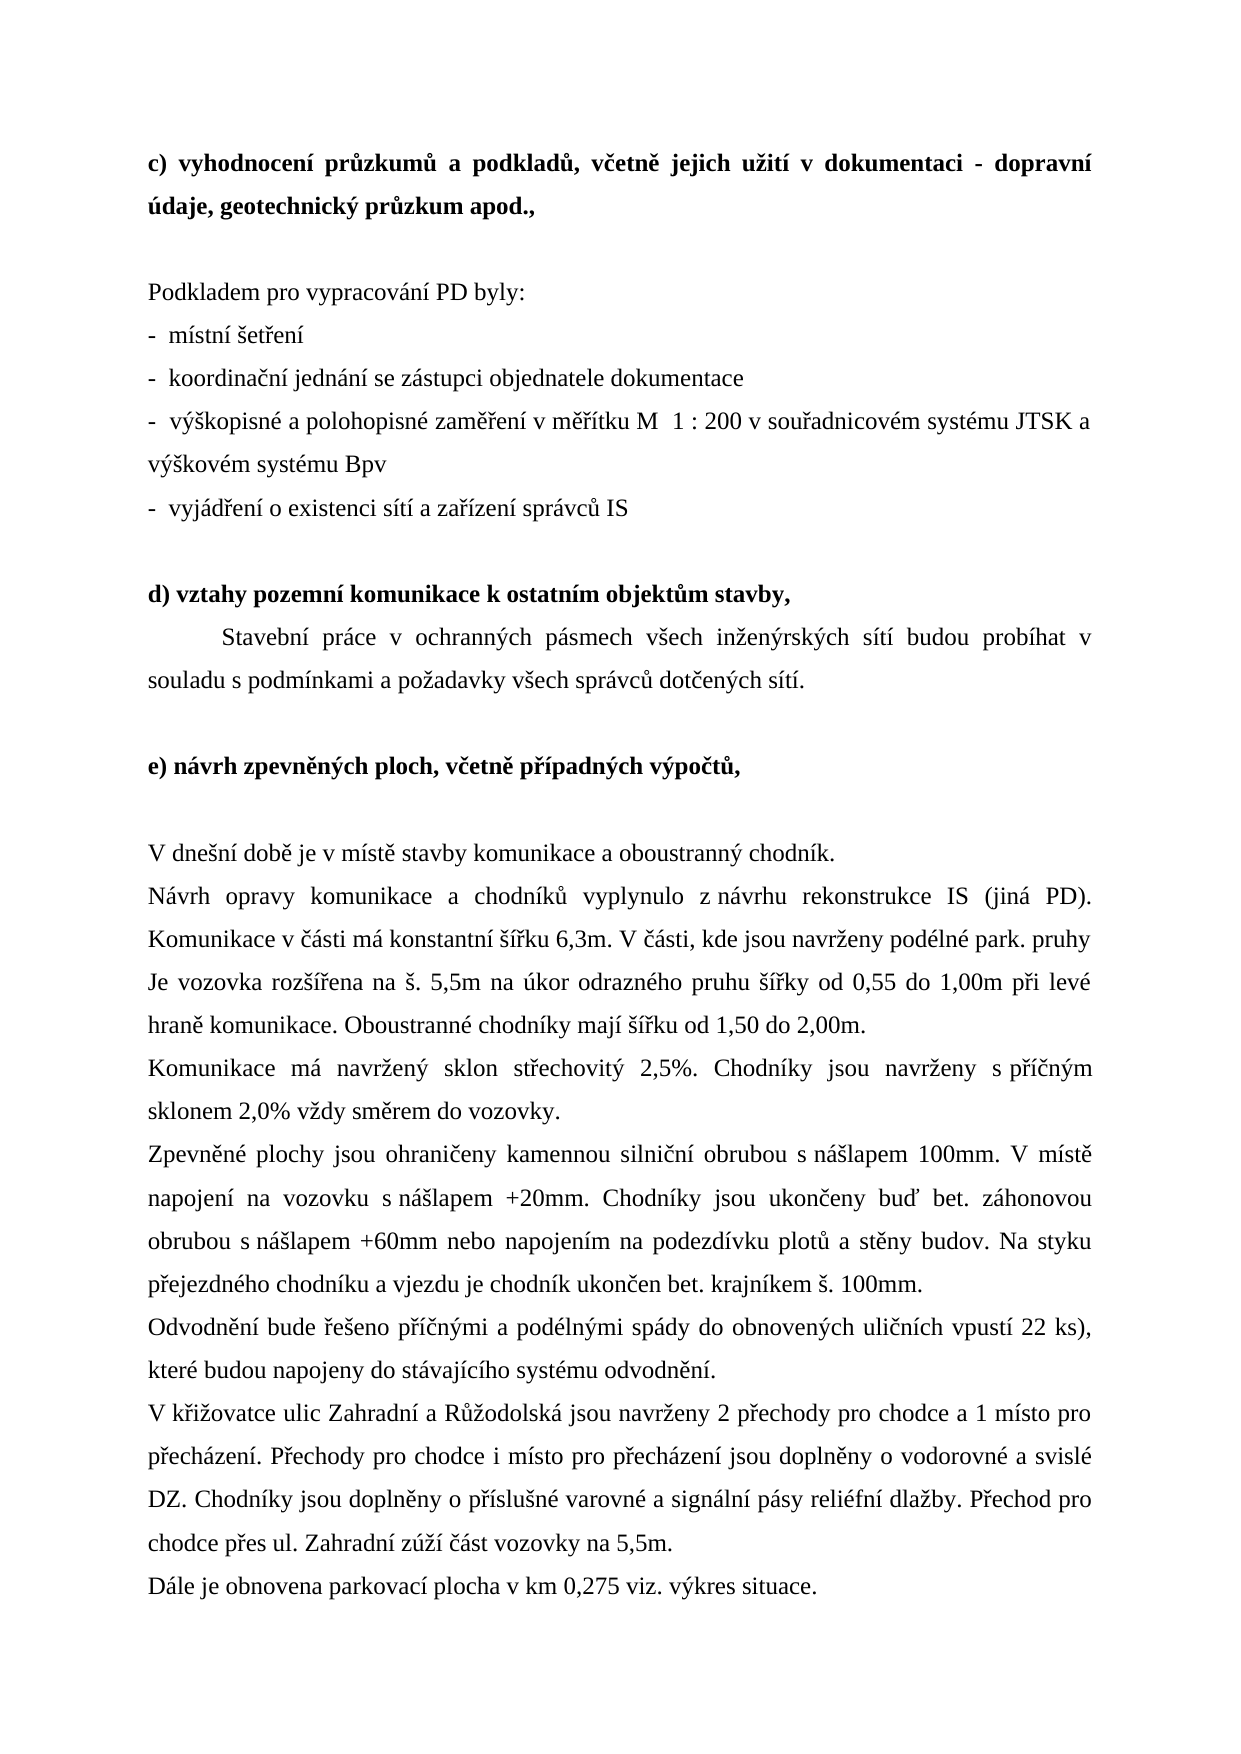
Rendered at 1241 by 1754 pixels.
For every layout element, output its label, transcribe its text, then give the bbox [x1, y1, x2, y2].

text Odvodnění bude řešeno příčnými a podélnými spády do obnovených uličních vpustí 22 ks), které budou napojeny do stávajícího systému odvodnění. [148, 1312, 1093, 1384]
text V křižovatce ulic Zahradní a Růžodolská jsou navrženy 2 přechody pro chodce a 1 místo pro přecházení. Přechody pro chodce i místo pro přecházení jsou doplněny o vodorovné a svislé DZ. Chodníky jsou doplněny o příslušné varovné a signální pásy reliéfní dlažby. Přechod pro chodce přes ul. Zahradní zúží část vozovky na 5,5m. [148, 1398, 1093, 1556]
text e) návrh zpevněných ploch, včetně případných výpočtů, [148, 751, 1093, 780]
text Podkladem pro vypracování PD byly: [148, 277, 1093, 306]
text - místní šetření [148, 320, 1093, 349]
text Komunikace má navržený sklon střechovitý 2,5%. Chodníky jsou navrženy s příčným sklonem 2,0% vždy směrem do vozovky. [148, 1053, 1093, 1125]
text - koordinační jednání se zástupci objednatele dokumentace [148, 363, 1093, 392]
text - výškopisné a polohopisné zaměření v měřítku M 1 : 200 v souřadnicovém systému JTSK a výškovém systému Bpv [148, 406, 1093, 478]
text Dále je obnovena parkovací plocha v km 0,275 viz. výkres situace. [148, 1571, 1093, 1599]
text Zpevněné plochy jsou ohraničeny kamennou silniční obrubou s nášlapem 100mm. V místě napojení na vozovku s nášlapem +20mm. Chodníky jsou ukončeny buď bet. záhonovou obrubou s nášlapem +60mm nebo napojením na podezdívku plotů a stěny budov. Na styku přejezdného chodníku a vjezdu je chodník ukončen bet. krajníkem š. 100mm. [148, 1139, 1093, 1298]
text Návrh opravy komunikace a chodníků vyplynulo z návrhu rekonstrukce IS (jiná PD). Komunikace v části má konstantní šířku 6,3m. V části, kde jsou navrženy podélné park. pruhy [148, 881, 1093, 953]
text V dnešní době je v místě stavby komunikace a oboustranný chodník. [148, 838, 1093, 866]
text Stavební práce v ochranných pásmech všech inženýrských sítí budou probíhat v souladu s podmínkami a požadavky všech správců dotčených sítí. [148, 622, 1093, 694]
text Je vozovka rozšířena na š. 5,5m na úkor odrazného pruhu šířky od 0,55 do 1,00m při levé hraně komunikace. Oboustranné chodníky mají šířku od 1,50 do 2,00m. [148, 967, 1093, 1039]
text d) vztahy pozemní komunikace k ostatním objektům stavby, [148, 579, 1093, 608]
text - vyjádření o existenci sítí a zařízení správců IS [148, 493, 1093, 521]
text c) vyhodnocení průzkumů a podkladů, včetně jejich užití v dokumentaci - dopravní údaje, geotechnický průzkum apod., [148, 148, 1093, 219]
